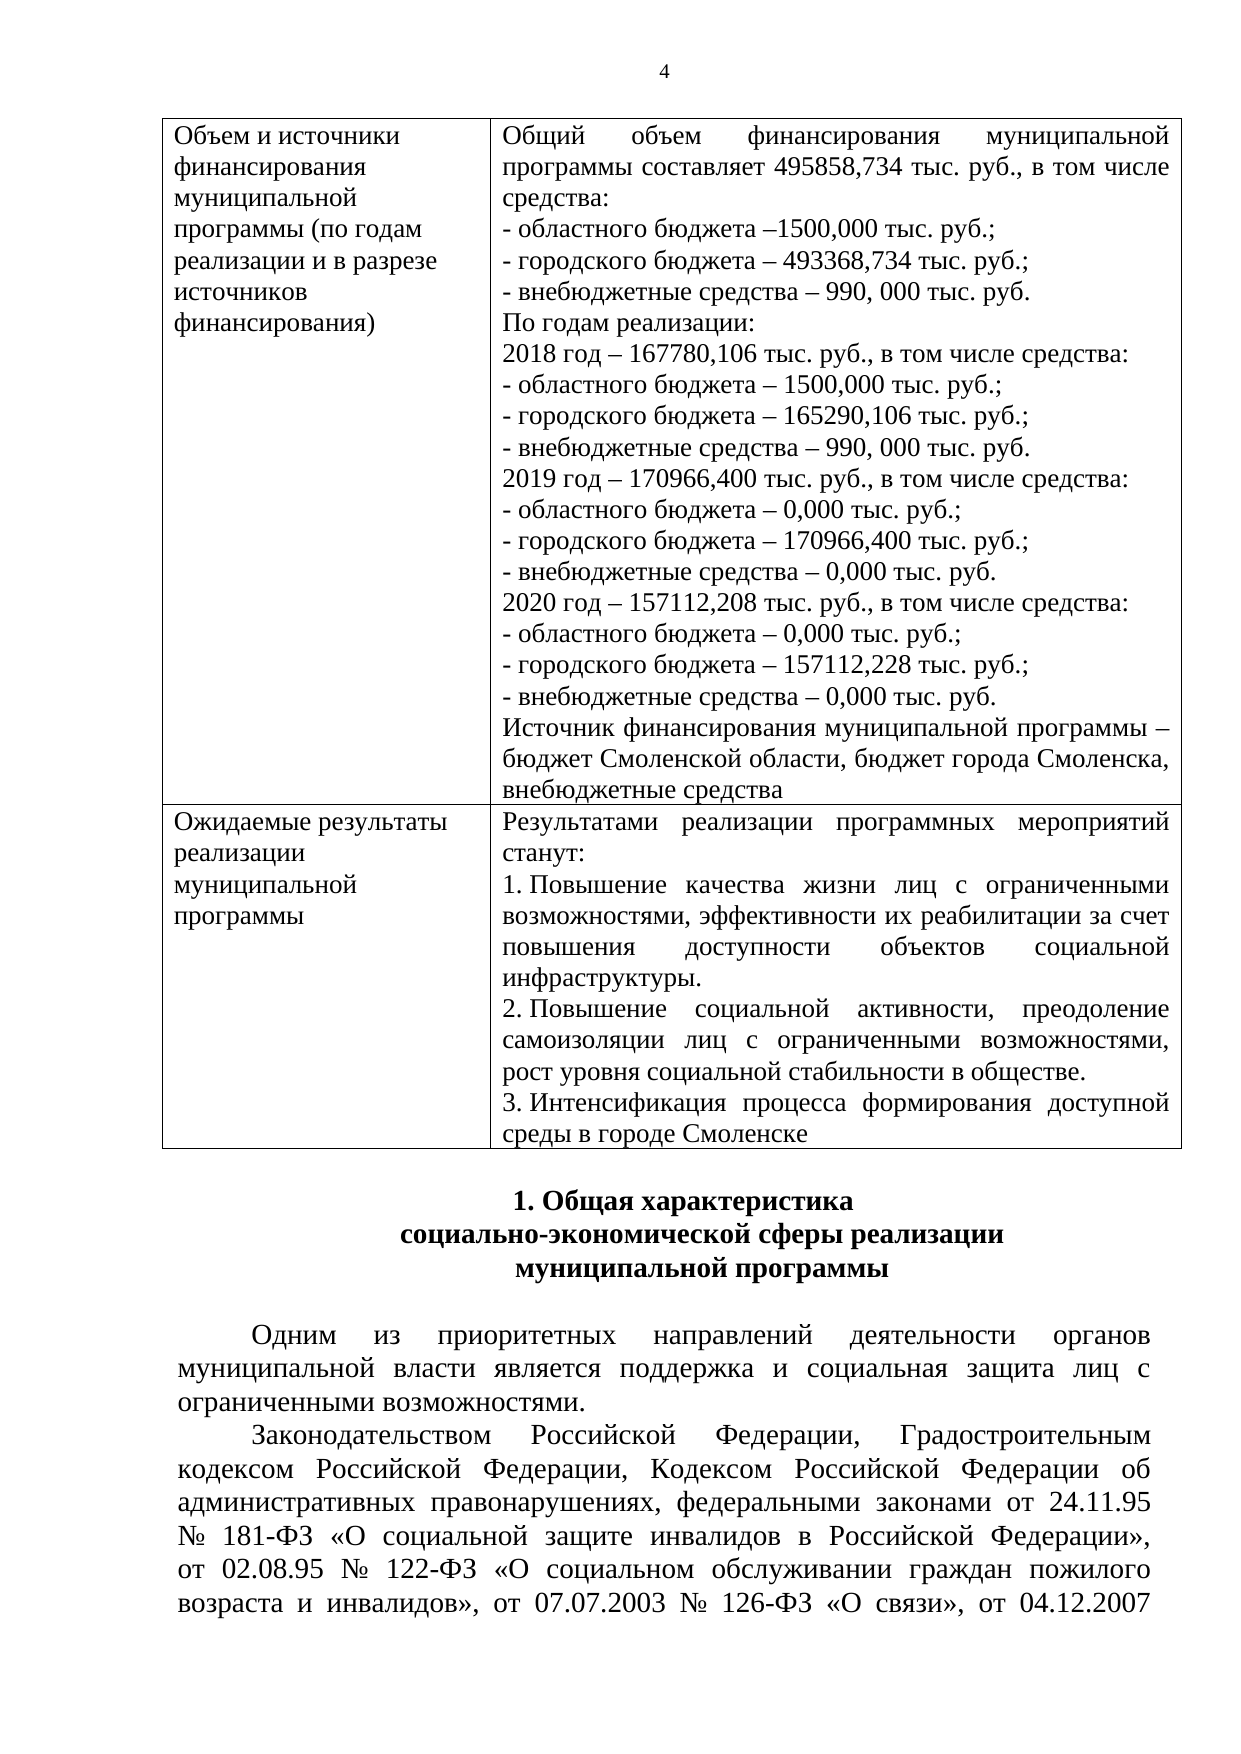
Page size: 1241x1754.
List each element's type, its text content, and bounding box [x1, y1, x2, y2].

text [177, 1417, 1152, 1619]
table_cell Общий объем финансирования муниципальной программы составляет 495858,734 тыс. руб., в том числе средства: - областного бюджета –1500,000 тыс. руб.; - городского бюджета – 493368,734 тыс. руб.; - внебюджетные средства – 990, 000 тыс. руб. По годам реализации: 2018 год – 167780,106 тыс. руб., в том числе средства: - областного бюджета – 1500,000 тыс. руб.; - городского бюджета – 165290,106 тыс. руб.; - внебюджетные средства – 990, 000 тыс. руб. 2019 год – 170966,400 тыс. руб., в том числе средства: - областного бюджета – 0,000 тыс. руб.; - городского бюджета – 170966,400 тыс. руб.; - внебюджетные средства – 0,000 тыс. руб. 2020 год – 157112,208 тыс. руб., в том числе средства: - областного бюджета – 0,000 тыс. руб.; - городского бюджета – 157112,228 тыс. руб.; - внебюджетные средства – 0,000 тыс. руб. Источник финансирования муниципальной программы – бюджет Смоленской области, бюджет города Смоленска, внебюджетные средства [491, 119, 1181, 804]
table_cell Объем и источники финансирования муниципальной программы (по годам реализации и в разрезе источников финансирования) [163, 119, 490, 804]
text Одним из приоритетных направлений деятельности органов муниципальной власти является поддержка и социальная защита лиц с ограниченными возможностями. [177, 1317, 1152, 1417]
list Общая характеристика [215, 1183, 1152, 1216]
table_cell Результатами реализации программных мероприятий станут: Повышение качества жизни лиц с ограниченными возможностями, эффективности их реабилитации за счет повышения доступности объектов социальной инфраструктуры. Повышение социальной активности, преодоление самоизоляции лиц с ограниченными возможностями, рост уровня социальной стабильности в обществе. Интенсификация процесса формирования доступной среды в городе Смоленске [491, 805, 1181, 1148]
list социально-экономической сферы реализации [252, 1216, 1152, 1250]
table_cell Ожидаемые результаты реализации муниципальной программы [163, 805, 490, 1148]
list муниципальной программы [252, 1250, 1152, 1283]
